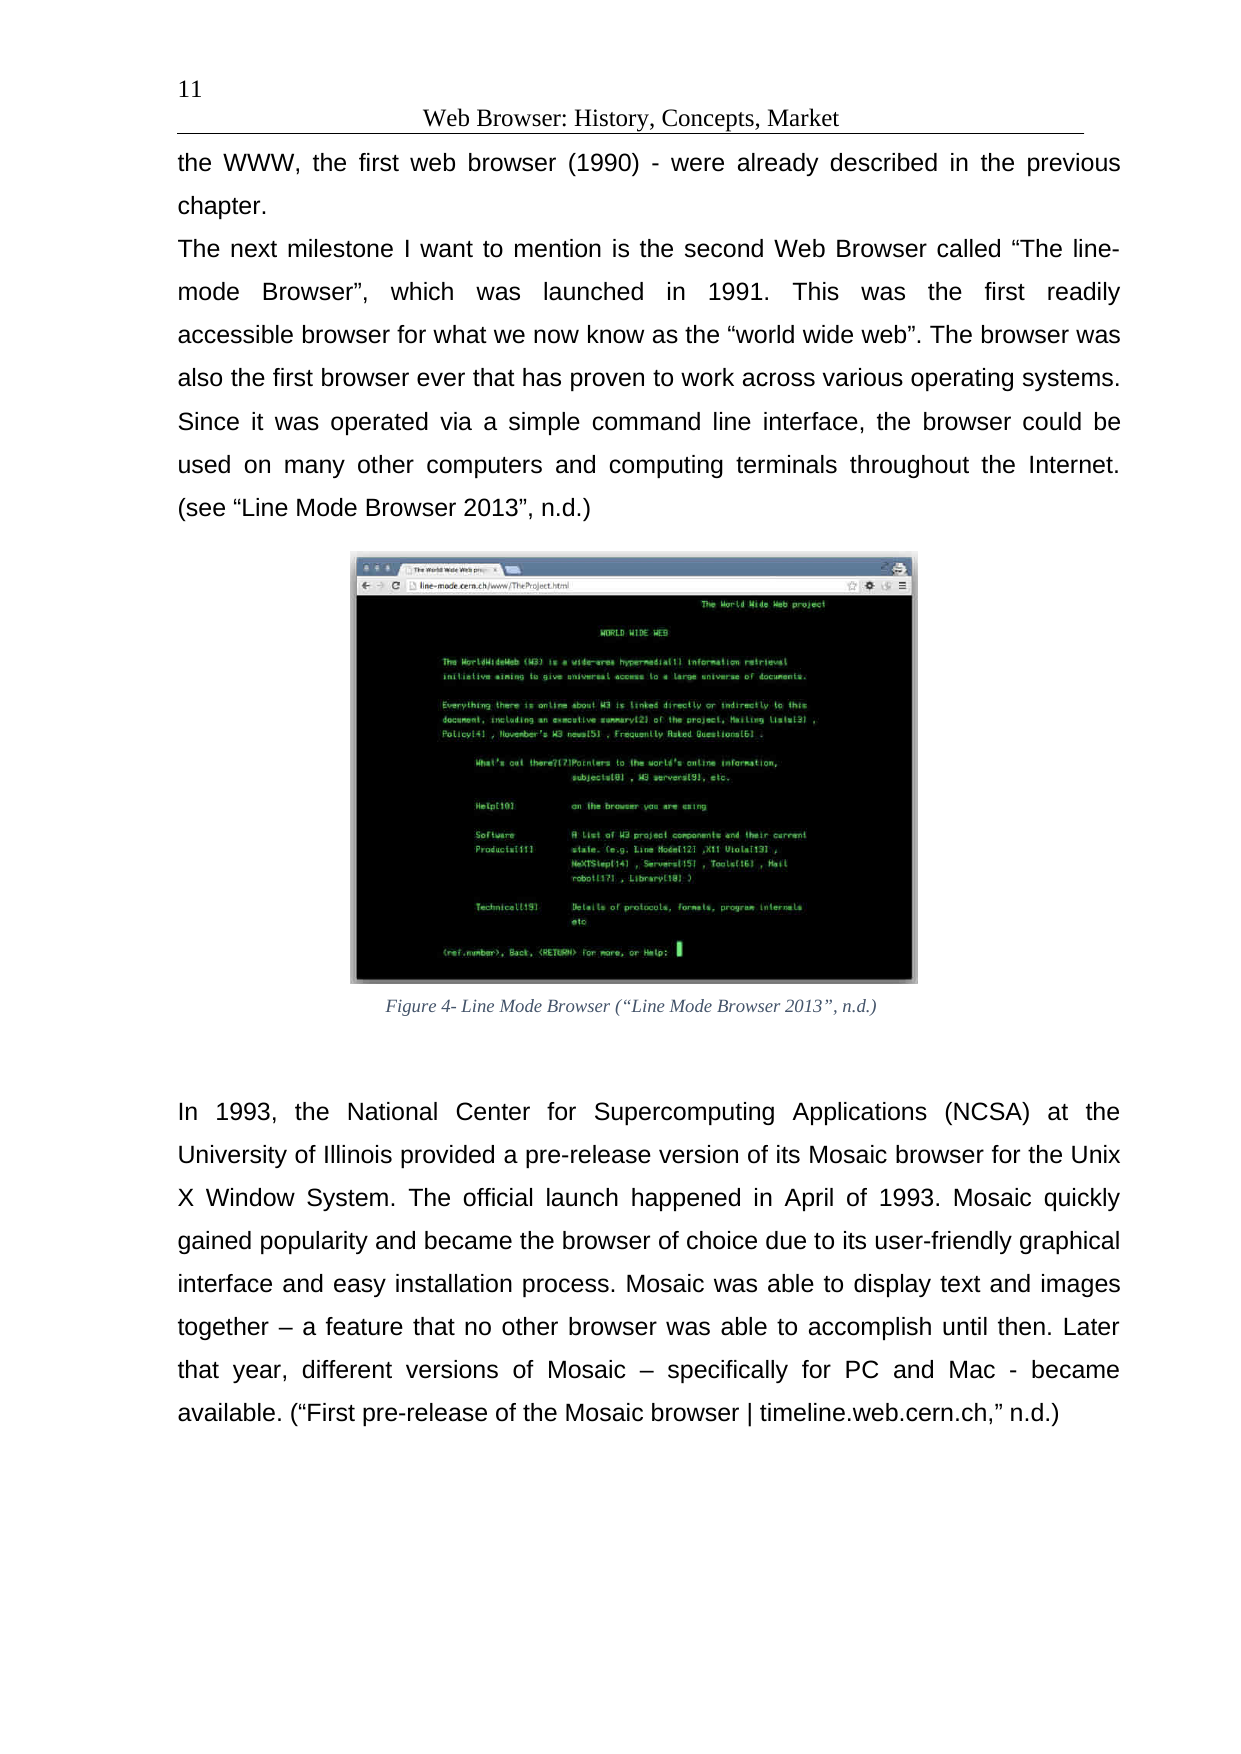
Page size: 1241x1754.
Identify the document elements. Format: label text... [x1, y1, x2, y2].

picture [390, 551, 921, 882]
text In 1993, the National Center for Supercomputing Applications (NCSA) at the University of Illinois provided a pre-release version of its Mosaic browser for the Unix X Window System. The official launch happened in April of 1993. Mosaic quickly gained popularity and became the browser of choice due to its user-friendly graphical interface and easy installation process. Mosaic was able to display text and images together – a feature that no other browser was able to accomplish until then. Later that year, different versions of Mosaic – specifically for PC and Mac - became available. (“First pre-release of the Mosaic browser | timeline.web.cern.ch,” n.d.) [177, 1096, 1122, 1427]
text The next milestone I want to mention is the second Web Browser called “The line-mode Browser”, which was launched in 1991. This was the first readily accessible browser for what we now know as the “world wide web”. The browser was also the first browser ever that has proven to work across various operating systems. Since it was operated via a simple command line interface, the browser could be used on many other computers and computing terminals throughout the Internet. (see “Line Mode Browser 2013”, n.d.) [177, 234, 1122, 521]
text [177, 148, 1122, 219]
